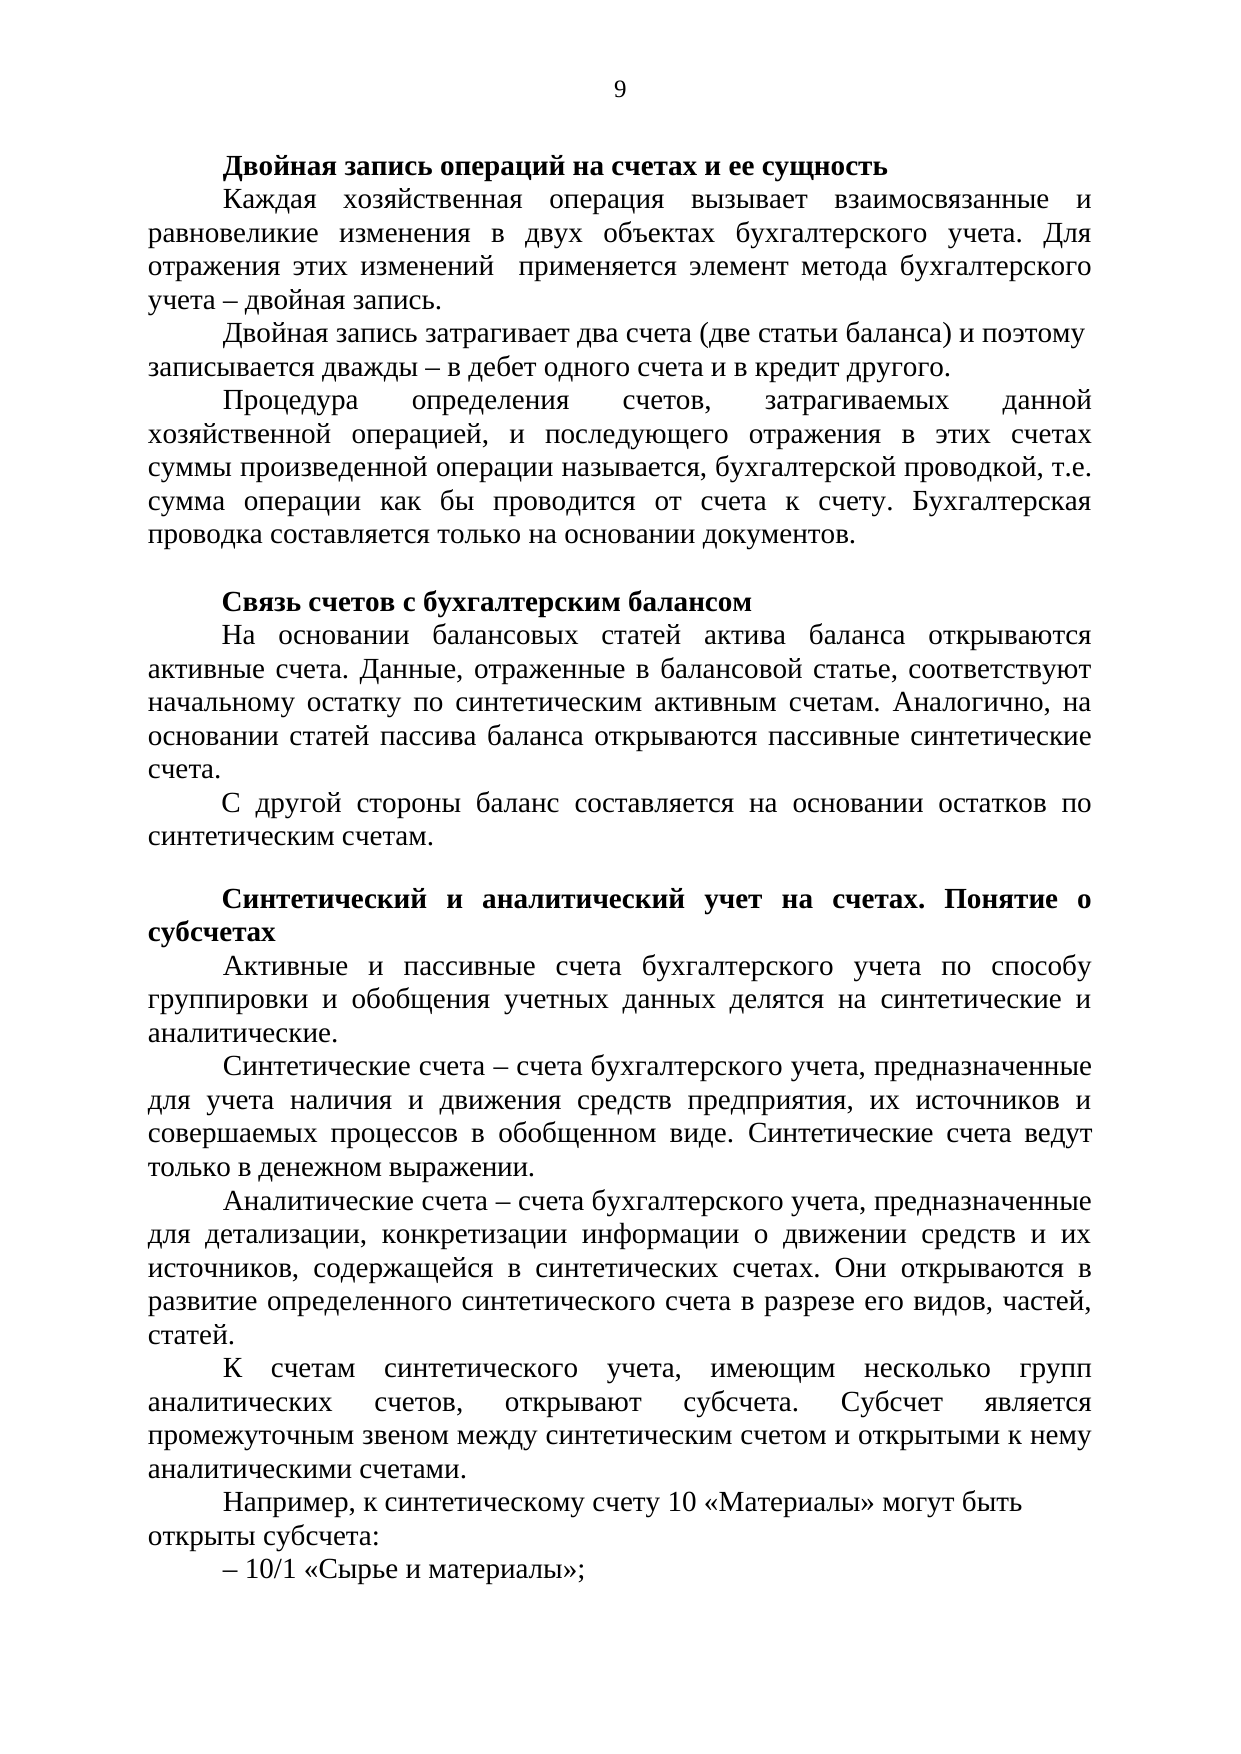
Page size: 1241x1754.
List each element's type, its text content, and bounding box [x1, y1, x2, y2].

text Активные и пассивные счета бухгалтерского учета по способу группировки и обобщения учетных данных делятся на синтетические и аналитические. [148, 948, 1092, 1048]
text Двойная запись затрагивает два счета (две статьи баланса) и поэтому записывается дважды – в дебет одного счета и в кредит другого. [148, 315, 1092, 382]
text Например, к синтетическому счету 10 «Материалы» могут быть открыты субсчета: [148, 1484, 1092, 1552]
text С другой стороны баланс составляется на основании остатков по синтетическим счетам. [148, 785, 1092, 852]
text Синтетические счета – счета бухгалтерского учета, предназначенные для учета наличия и движения средств предприятия, их источников и совершаемых процессов в обобщенном виде. Синтетические счета ведут только в денежном выражении. [148, 1048, 1092, 1183]
text – 10/1 «Сырье и материалы»; [223, 1552, 1092, 1585]
text Аналитические счета – счета бухгалтерского учета, предназначенные для детализации, конкретизации информации о движении средств и их источников, содержащейся в синтетических счетах. Они открываются в развитие определенного синтетического счета в разрезе его видов, частей, статей. [148, 1183, 1092, 1350]
text Синтетический и аналитический учет на счетах. Понятие о субсчетах [148, 881, 1092, 948]
text Двойная запись операций на счетах и ее сущность [223, 148, 1092, 181]
text Связь счетов с бухгалтерским балансом [148, 584, 1092, 617]
text К счетам синтетического учета, имеющим несколько групп аналитических счетов, открывают субсчета. Субсчет является промежуточным звеном между синтетическим счетом и открытыми к нему аналитическими счетами. [148, 1350, 1092, 1484]
text На основании балансовых статей актива баланса открываются активные счета. Данные, отраженные в балансовой статье, соответствуют начальному остатку по синтетическим активным счетам. Аналогично, на основании статей пассива баланса открываются пассивные синтетические счета. [148, 617, 1092, 785]
text Процедура определения счетов, затрагиваемых данной хозяйственной операцией, и последующего отражения в этих счетах суммы произведенной операции называется, бухгалтерской проводкой, т.е. сумма операции как бы проводится от счета к счету. Бухгалтерская проводка составляется только на основании документов. [148, 382, 1092, 550]
text Каждая хозяйственная операция вызывает взаимосвязанные и равновеликие изменения в двух объектах бухгалтерского учета. Для отражения этих изменений применяется элемент метода бухгалтерского учета – двойная запись. [148, 181, 1092, 315]
